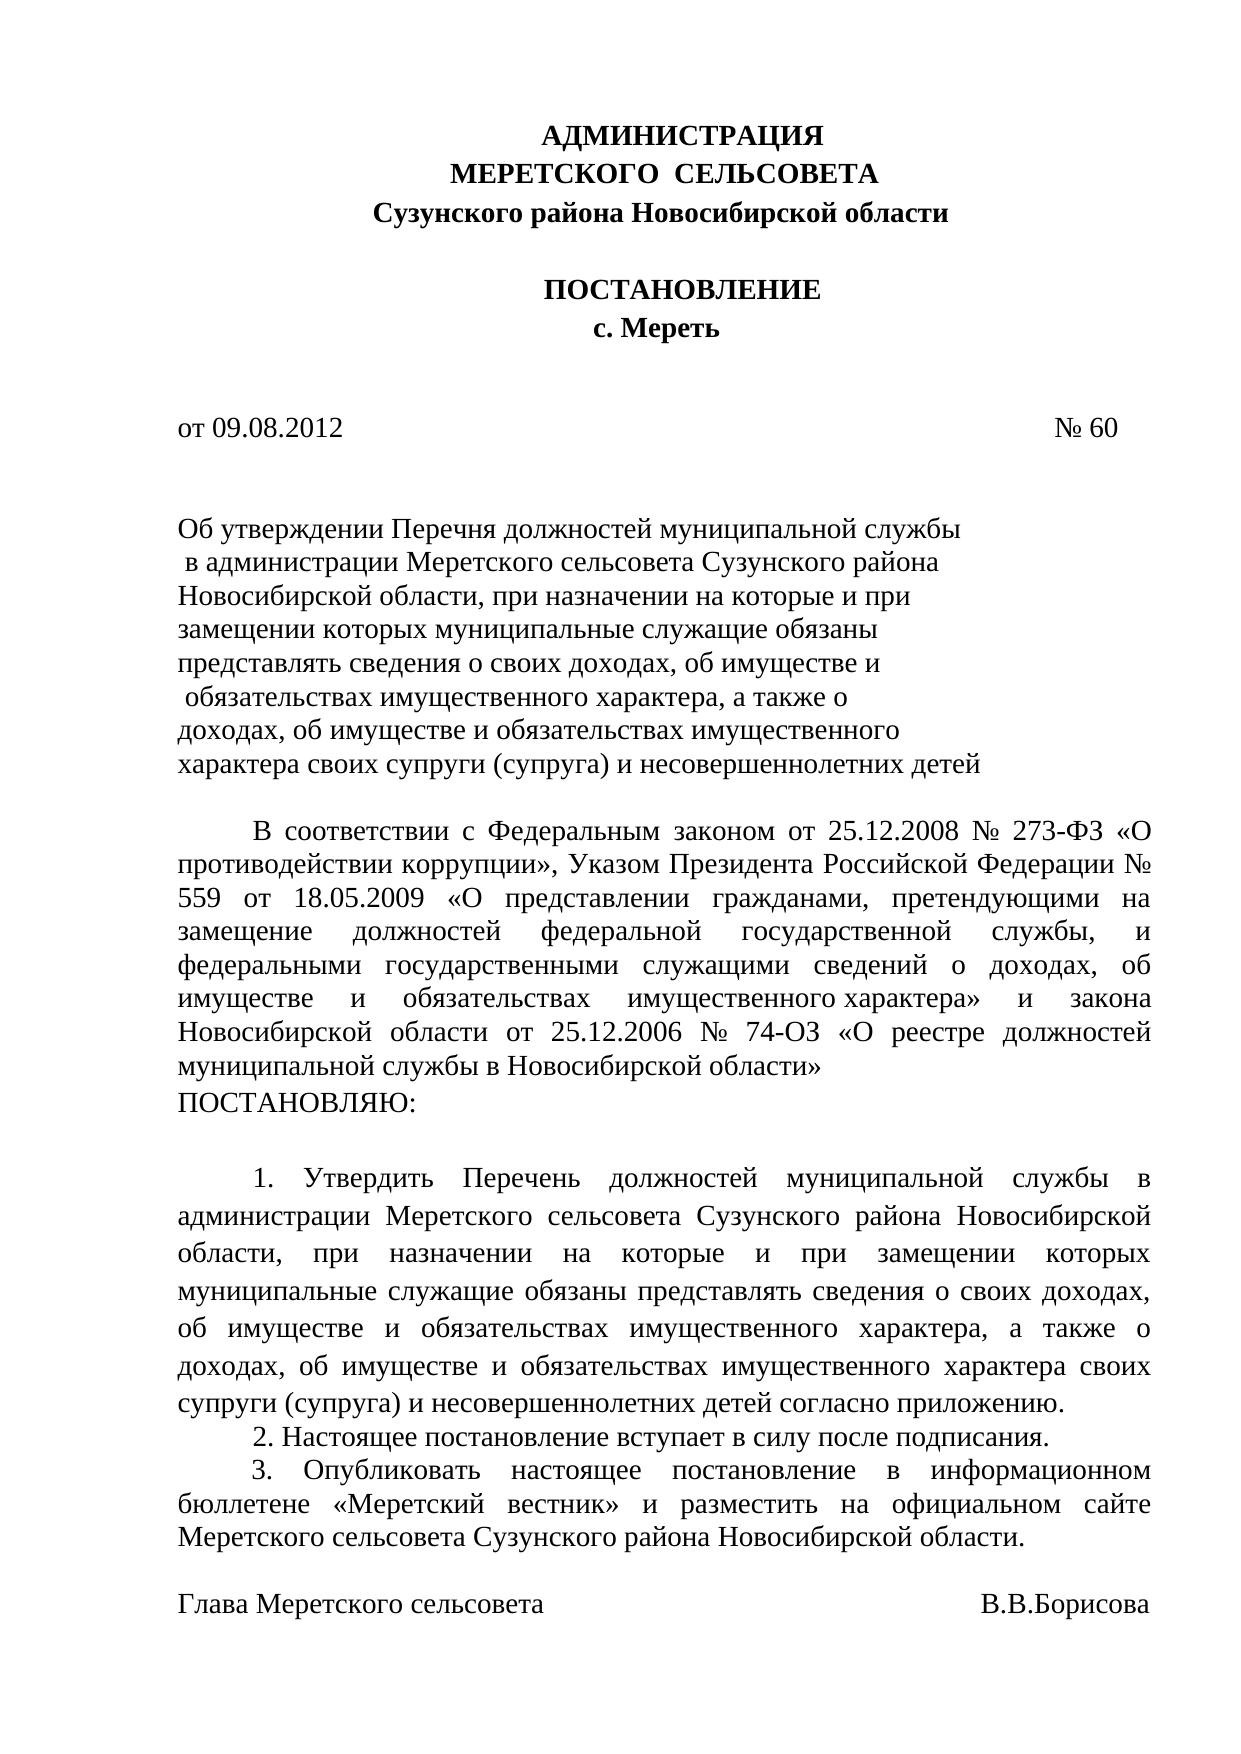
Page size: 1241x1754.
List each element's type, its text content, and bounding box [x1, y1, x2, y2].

title доходах, об имуществе и обязательствах имущественного [177, 712, 1152, 746]
title замещении которых муниципальные служащие обязаны [177, 612, 1152, 645]
text с. Мереть [177, 310, 1152, 343]
text 3. Опубликовать настоящее постановление в информационном бюллетене «Меретский вестник» и разместить на официальном сайте Меретского сельсовета Сузунского района Новосибирской области. [177, 1452, 1152, 1553]
text В соответствии с Федеральным законом от 25.12.2008 № 273-ФЗ «О противодействии коррупции», Указом Президента Российской Федерации № 559 от 18.05.2009 «О представлении гражданами, претендующими на замещение должностей федеральной государственной службы, и федеральными государственными служащими сведений о доходах, об имуществе и обязательствах имущественного характера» и закона Новосибирской области от 25.12.2006 № 74-ОЗ «О реестре должностей муниципальной службы в Новосибирской области» [177, 813, 1152, 1081]
text от 09.08.2012 № 60 [177, 410, 1152, 444]
title характера своих супруги (супруга) и несовершеннолетних детей [177, 746, 1152, 779]
title Об утверждении Перечня должностей муниципальной службы [177, 511, 1152, 544]
title Новосибирской области, при назначении на которые и при [177, 578, 1152, 612]
text ПОСТАНОВЛЯЮ: [177, 1081, 1152, 1119]
text Глава Меретского сельсовета В.В.Борисова [177, 1586, 1152, 1620]
table_cell ПОСТАНОВЛЕНИЕ [170, 272, 1122, 310]
title в администрации Меретского сельсовета Сузунского района [177, 544, 1152, 578]
table_header АДМИНИСТРАЦИЯ МЕРЕТСКОГО СЕЛЬСОВЕТА Сузунского района Новосибирской области [170, 118, 1122, 272]
title представлять сведения о своих доходах, об имуществе и [177, 645, 1152, 679]
text 2. Настоящее постановление вступает в силу после подписания. [177, 1419, 1152, 1452]
text 1. Утвердить Перечень должностей муниципальной службы в администрации Меретского сельсовета Сузунского района Новосибирской области, при назначении на которые и при замещении которых муниципальные служащие обязаны представлять сведения о своих доходах, об имуществе и обязательствах имущественного характера, а также о доходах, об имуществе и обязательствах имущественного характера своих супруги (супруга) и несовершеннолетних детей согласно приложению. [177, 1156, 1152, 1419]
title обязательствах имущественного характера, а также о [177, 679, 1152, 712]
